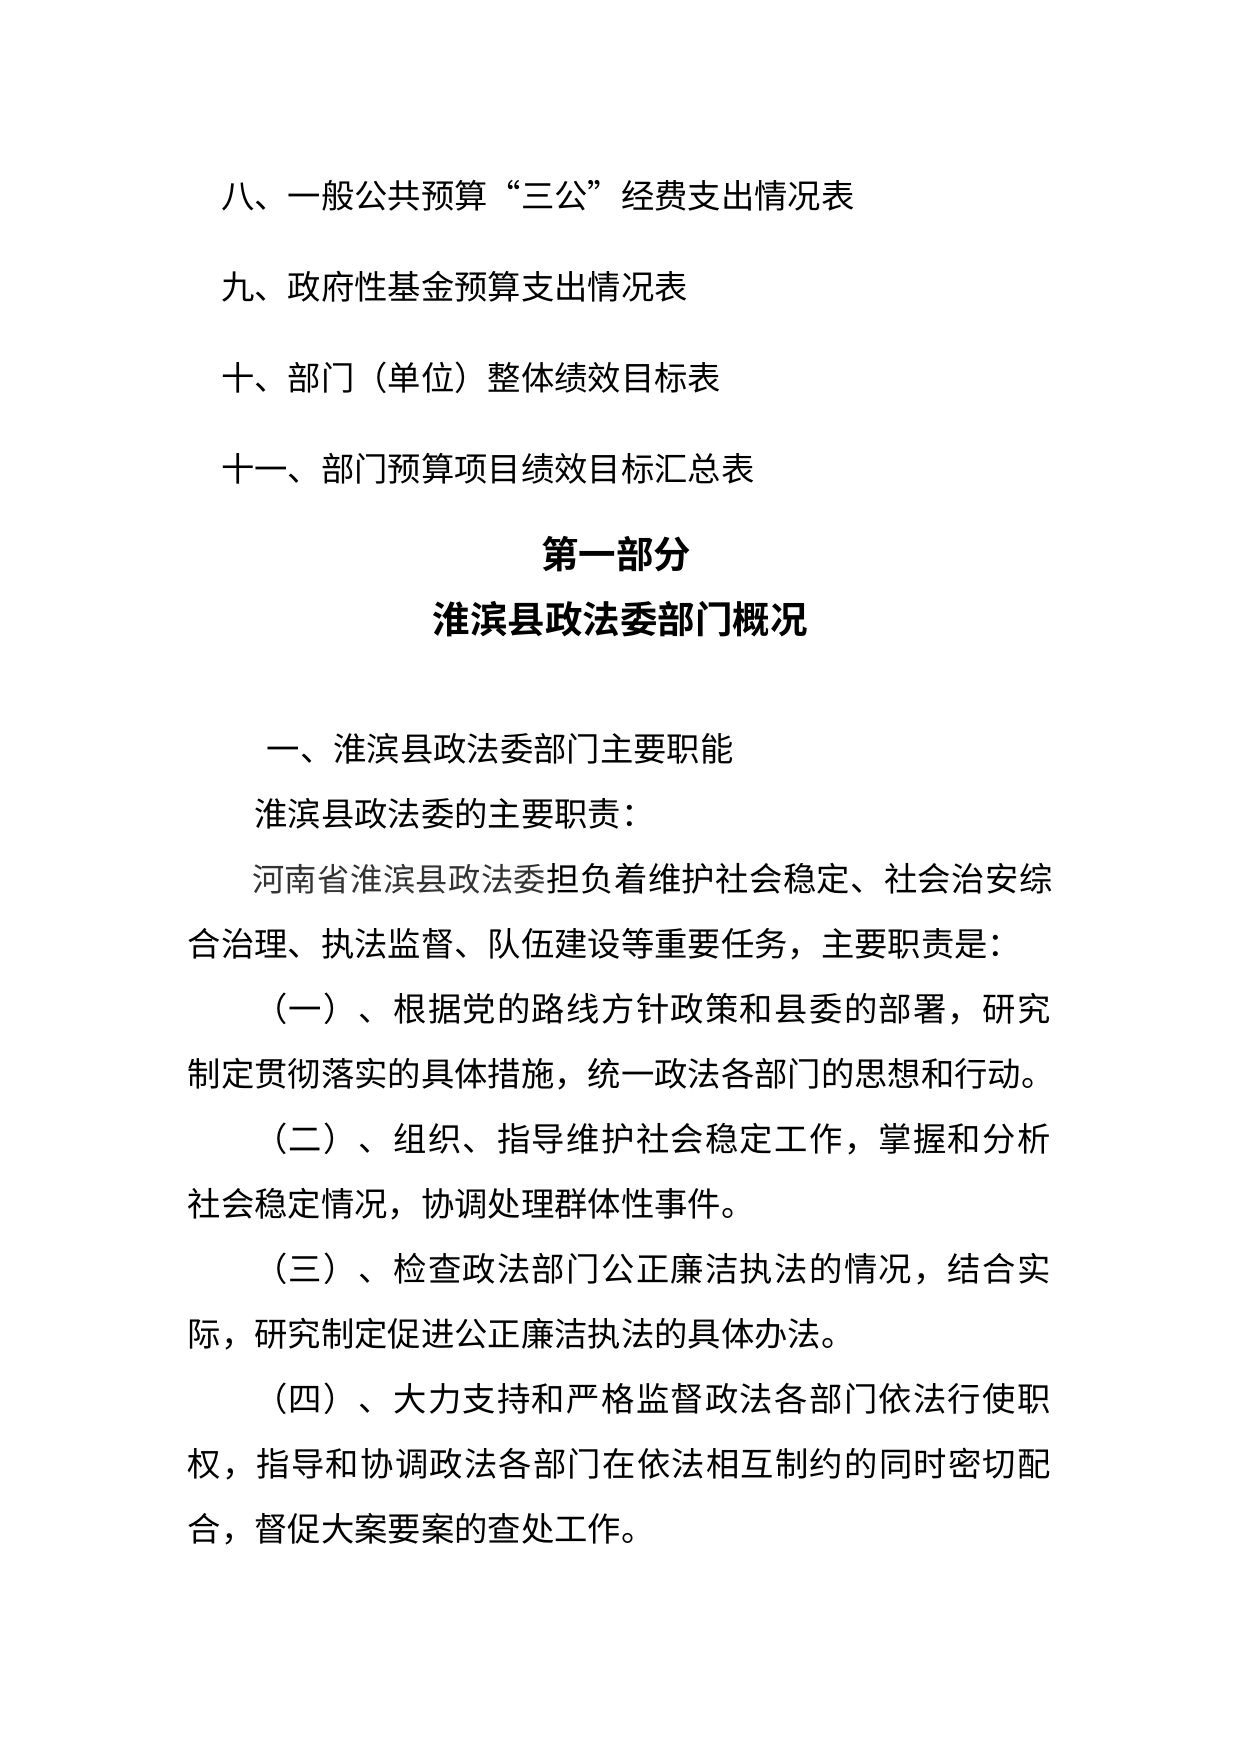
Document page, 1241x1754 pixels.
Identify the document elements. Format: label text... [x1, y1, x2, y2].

text 河南省淮滨县政法委担负着维护社会稳定、社会治安综合治理、执法监督、队伍建设等重要任务，主要职责是： [187, 845, 1053, 975]
list 部门（单位）整体绩效目标表 [187, 343, 973, 408]
text （二）、组织、指导维护社会稳定工作，掌握和分析社会稳定情况，协调处理群体性事件。 [187, 1105, 1053, 1235]
list 政府性基金预算支出情况表 [187, 253, 973, 318]
list 部门预算项目绩效目标汇总表 [187, 434, 973, 499]
text （一）、根据党的路线方针政策和县委的部署，研究制定贯彻落实的具体措施，统一政法各部门的思想和行动。 [187, 975, 1053, 1105]
text （三）、检查政法部门公正廉洁执法的情况，结合实际，研究制定促进公正廉洁执法的具体办法。 [187, 1235, 1053, 1365]
list 淮滨县政法委部门主要职能 [200, 715, 1053, 780]
text （四）、大力支持和严格监督政法各部门依法行使职权，指导和协调政法各部门在依法相互制约的同时密切配合，督促大案要案的查处工作。 [187, 1365, 1053, 1560]
list 淮滨县政法委部门概况 [187, 585, 1053, 650]
list 一般公共预算“三公”经费支出情况表 [187, 162, 973, 227]
list 淮滨县政法委的主要职责： [187, 780, 1053, 845]
